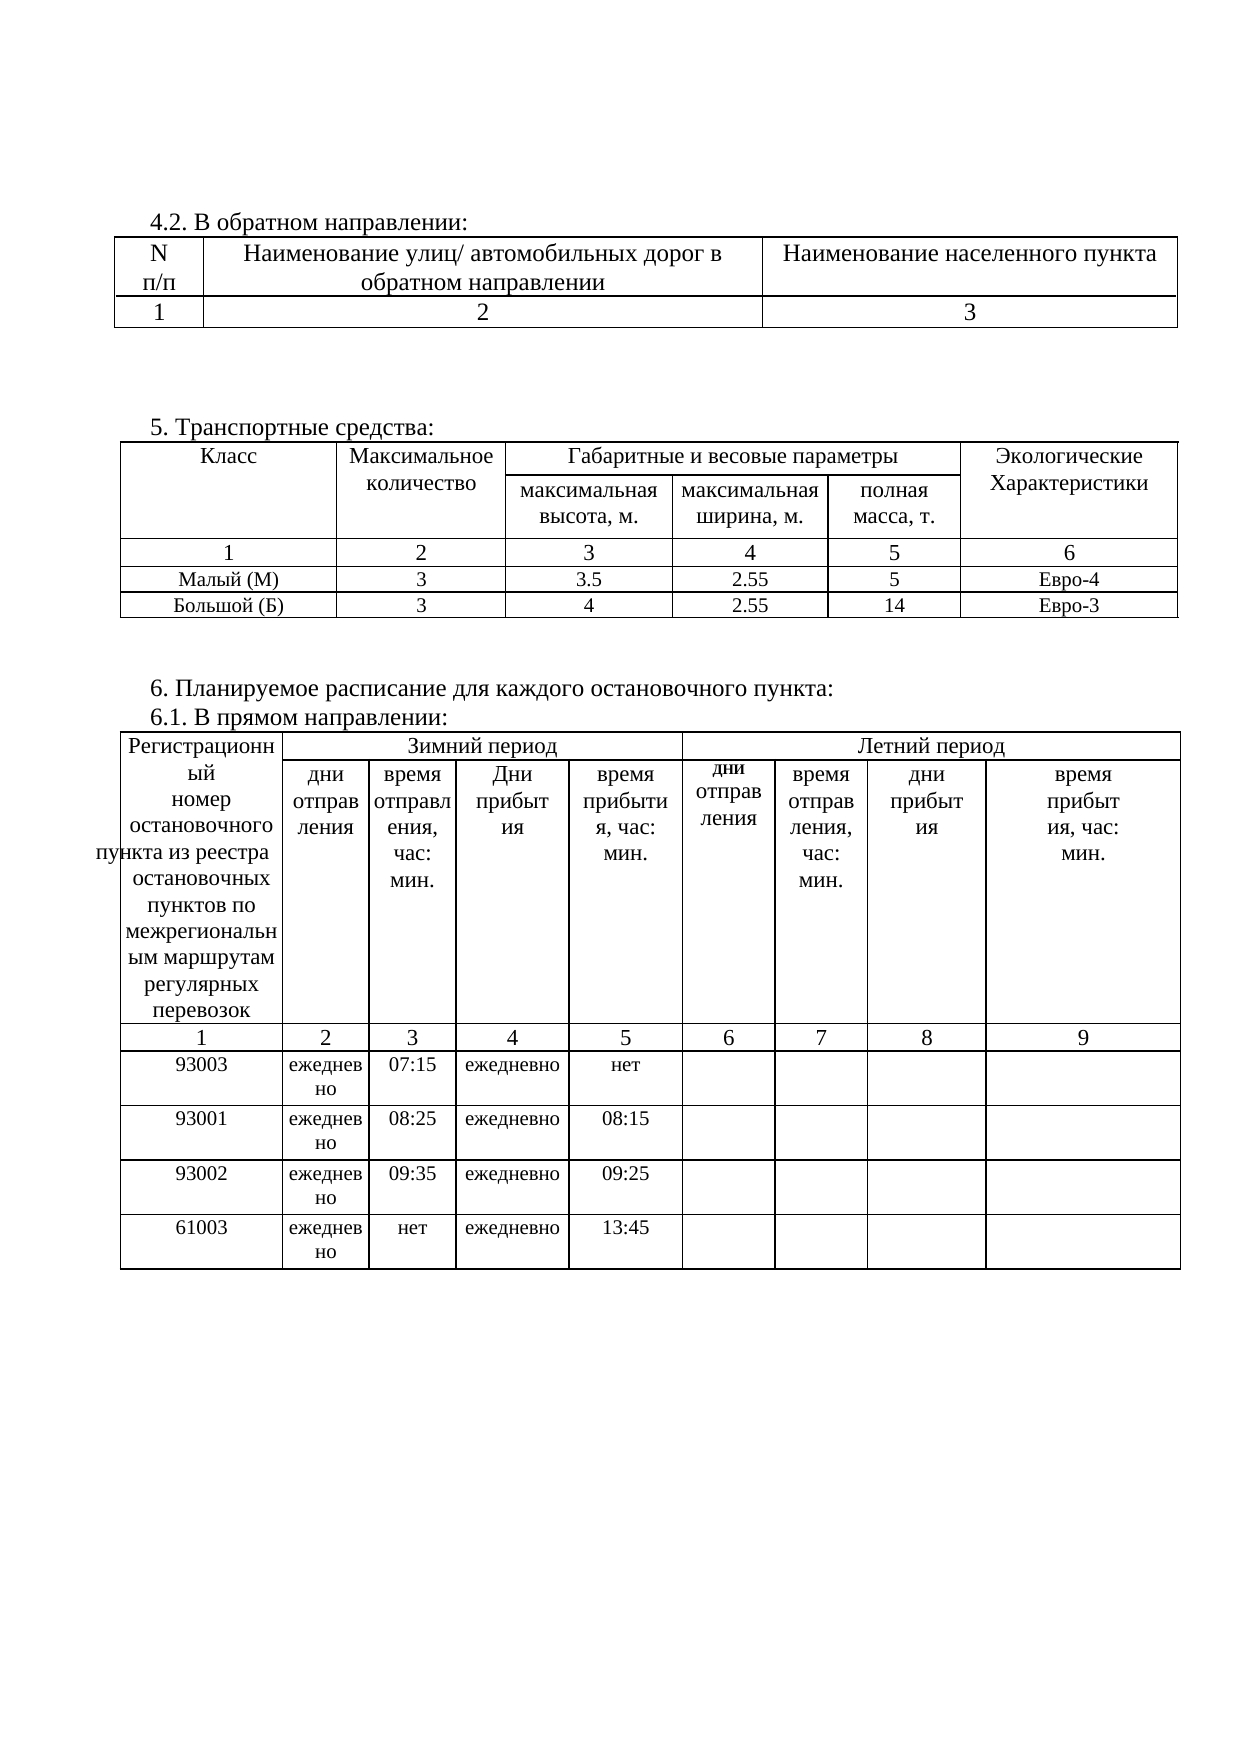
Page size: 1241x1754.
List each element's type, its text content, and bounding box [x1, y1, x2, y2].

text 6.1. В прямом направлении: [150, 702, 1090, 731]
table_cell 4 [673, 539, 827, 566]
table_cell ДНИ отправ ления [683, 761, 774, 1022]
table_cell [683, 1106, 774, 1159]
table_cell 09:25 [570, 1161, 682, 1213]
table_cell 5 [570, 1024, 682, 1050]
table_cell 8 [868, 1024, 985, 1050]
table_cell 09:35 [370, 1161, 455, 1213]
table_cell нет [570, 1052, 682, 1105]
table_cell [868, 1215, 985, 1268]
table_cell ежедневно [283, 1161, 368, 1213]
table_cell [868, 1161, 985, 1213]
table_header Класс [121, 443, 336, 538]
table_cell 08:25 [370, 1106, 455, 1159]
table_cell 5 [829, 539, 960, 566]
table_cell 14 [829, 593, 960, 617]
table_cell 4 [506, 593, 672, 617]
table_cell 3.5 [506, 567, 672, 591]
table_cell [776, 1052, 867, 1105]
table_cell ежедневно [457, 1215, 568, 1268]
table_cell 4 [457, 1024, 568, 1050]
table_header N п/п [115, 238, 203, 295]
table_cell [987, 1215, 1180, 1268]
table_cell 93001 [121, 1106, 282, 1159]
table_cell 5 [829, 567, 960, 591]
table_cell ежедневно [283, 1106, 368, 1159]
table_cell [987, 1052, 1180, 1105]
table_cell [868, 1106, 985, 1159]
table_cell 9 [987, 1024, 1180, 1050]
table_cell 7 [776, 1024, 867, 1050]
table_cell 13:45 [570, 1215, 682, 1268]
table_cell Большой (Б) [121, 593, 336, 617]
table_cell время отправл ения, час: мин. [370, 761, 455, 1022]
table_cell 3 [337, 593, 505, 617]
table_cell 2 [204, 297, 762, 327]
table_cell дни отправ ления [283, 761, 368, 1022]
table_cell время отправ ления, час: мин. [776, 761, 867, 1022]
table_header Зимний период [283, 733, 682, 759]
table_cell Малый (М) [121, 567, 336, 591]
table_cell [776, 1161, 867, 1213]
table_cell 3 [337, 567, 505, 591]
table_cell 07:15 [370, 1052, 455, 1105]
table_header Габаритные и весовые параметры [506, 443, 960, 474]
table_cell [987, 1161, 1180, 1213]
table_cell 6 [683, 1024, 774, 1050]
table_cell 61003 [121, 1215, 282, 1268]
table_cell 93002 [121, 1161, 282, 1213]
table_cell 1 [121, 539, 336, 566]
table_header Летний период [683, 733, 1180, 759]
table_cell 1 [115, 296, 203, 327]
table_cell ежедневно [457, 1161, 568, 1213]
table_cell [683, 1052, 774, 1105]
table_cell [776, 1215, 867, 1268]
table_cell 6 [961, 539, 1177, 566]
table_cell 2 [283, 1024, 368, 1050]
table_cell 93003 [121, 1052, 282, 1105]
table_cell дни прибыт ия [868, 761, 985, 1022]
table_cell максимальная ширина, м. [673, 476, 827, 538]
table_cell 08:15 [570, 1106, 682, 1159]
table_cell ежедневно [457, 1106, 568, 1159]
table_cell 1 [121, 1024, 282, 1050]
table_header Наименование населенного пункта [763, 238, 1177, 295]
table_header Наименование улиц/ автомобильных дорог в обратном направлении [204, 238, 762, 295]
table_cell 2 [337, 539, 505, 566]
table_cell 3 [370, 1024, 455, 1050]
table_cell ежедневно [283, 1215, 368, 1268]
table_cell Евро-3 [961, 593, 1177, 617]
table_cell 2.55 [673, 593, 827, 617]
table_cell [987, 1106, 1180, 1159]
table_cell время прибыти я, час: мин. [570, 761, 682, 1022]
table_header Регистрационный номер остановочного пункта из реестра остановочных пунктов по межрегиональным маршрутам регулярных перевозок [121, 733, 282, 1022]
table_cell [683, 1161, 774, 1213]
table_cell 3 [763, 295, 1177, 327]
table_header Максимальное количество [337, 443, 505, 538]
table_cell Дни прибыт ия [457, 761, 568, 1022]
table_cell 2.55 [673, 567, 827, 591]
table_cell 3 [506, 539, 672, 566]
table_cell Евро-4 [961, 567, 1177, 591]
table_cell время прибыт ия, час: мин. [987, 761, 1180, 1022]
table_cell максимальная высота, м. [506, 476, 672, 538]
text 5. Транспортные средства: [150, 412, 1090, 441]
text 4.2. В обратном направлении: [150, 207, 1090, 236]
table_cell [868, 1052, 985, 1105]
table_cell нет [370, 1215, 455, 1268]
table_cell [683, 1215, 774, 1268]
table_cell ежедневно [283, 1052, 368, 1105]
table_cell [776, 1106, 867, 1159]
table_header Экологические Характеристики [961, 443, 1177, 538]
table_cell ежедневно [457, 1052, 568, 1105]
text 6. Планируемое расписание для каждого остановочного пункта: [150, 673, 1090, 702]
table_cell полная масса, т. [829, 476, 960, 538]
